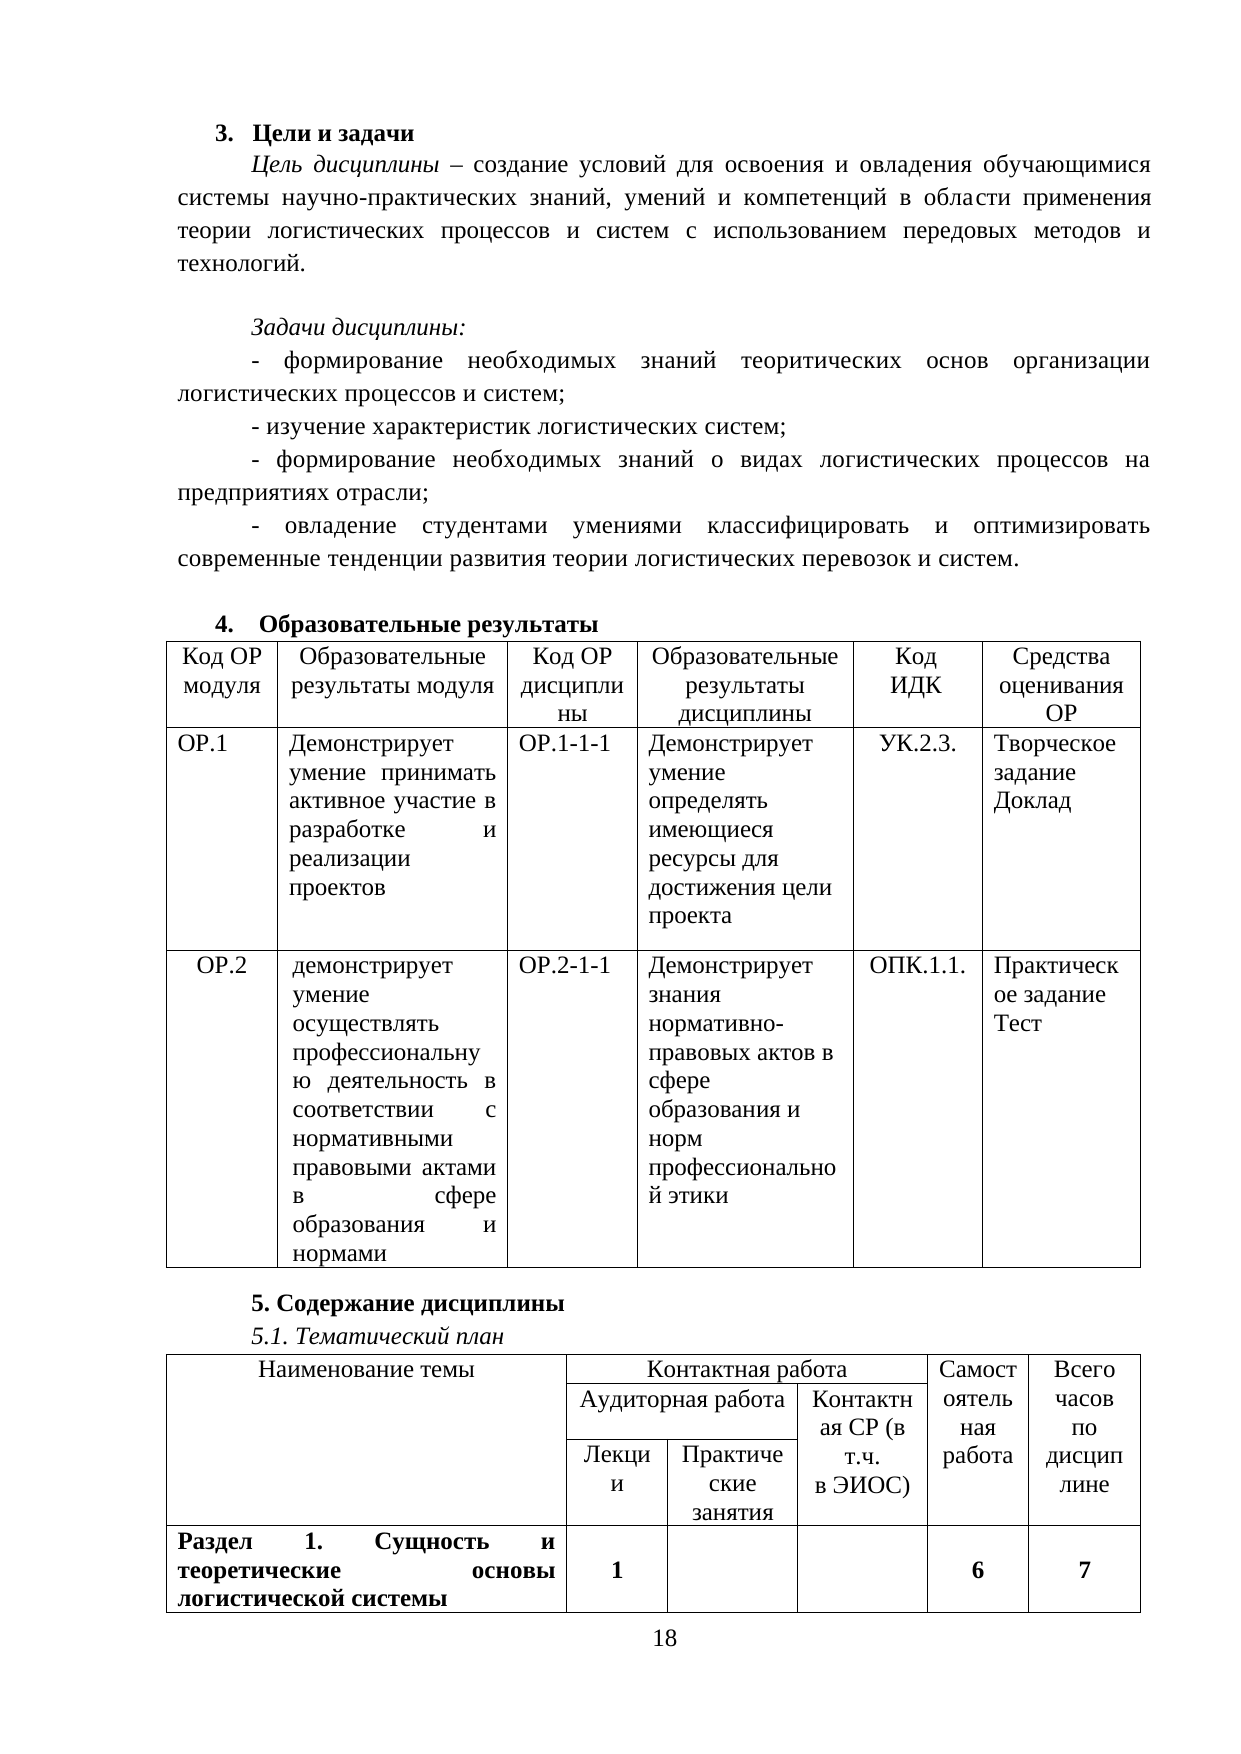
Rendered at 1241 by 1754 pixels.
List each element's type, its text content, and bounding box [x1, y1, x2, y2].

table_cell Демонстрирует знания нормативно-правовых актов в сфере образования и норм профессиональной этики [638, 951, 853, 1267]
table_cell Практическое задание Тест [983, 951, 1140, 1267]
table_cell ОР.1 [167, 728, 277, 950]
table_cell ОР.2 [167, 951, 277, 1267]
table_cell Раздел 1. Сущность и теоретические основы логистической системы [167, 1526, 566, 1612]
table_cell Практические занятия [668, 1440, 797, 1525]
table_cell Демонстрирует умение определять имеющиеся ресурсы для достижения цели проекта [638, 728, 853, 950]
table_header Всего часов по дисциплине [1029, 1355, 1140, 1525]
table_cell 1 [567, 1526, 667, 1612]
text 5. Содержание дисциплины [177, 1288, 1152, 1317]
table_cell 7 [1029, 1526, 1140, 1612]
table_cell Аудиторная работа [567, 1384, 797, 1439]
table_cell ОР.2-1-1 [508, 951, 637, 1267]
text Задачи дисциплины: [177, 312, 1152, 341]
table_header Самостоятельная работа [928, 1355, 1028, 1525]
list Цели и задачи [215, 118, 1152, 147]
table_header Код ОР дисциплины [508, 642, 637, 727]
table_header Код ИДК [854, 642, 982, 727]
table_cell УК.2.3. [854, 728, 982, 950]
text - овладение студентами умениями классифицировать и оптимизировать современные тенденции развития теории логистических перевозок и систем. [177, 510, 1152, 572]
table_header Контактная работа [567, 1355, 927, 1383]
text - формирование необходимых знаний о видах логистических процессов на предприятиях отрасли; [177, 444, 1152, 506]
table_header Образовательные результаты дисциплины [638, 642, 853, 727]
table_cell ОПК.1.1. [854, 951, 982, 1267]
table_header Наименование темы [167, 1355, 566, 1525]
table_header Код ОР модуля [167, 642, 277, 727]
table_cell ОР.1-1-1 [508, 728, 637, 950]
table_cell [798, 1526, 927, 1612]
text - формирование необходимых знаний теоритических основ организации логистических процессов и систем; [177, 345, 1152, 407]
table_cell [668, 1526, 797, 1612]
table_header Образовательные результаты модуля [278, 642, 507, 727]
table_cell Творческое задание Доклад [983, 728, 1140, 950]
text - изучение характеристик логистических систем; [177, 411, 1152, 440]
text 5.1. Тематический план [177, 1321, 1152, 1349]
table_cell 6 [928, 1526, 1028, 1612]
table_cell демонстрирует умение осуществлять профессиональную деятельность в соответствии с нормативными правовыми актами в сфере образования и нормами [278, 951, 507, 1267]
table_cell Демонстрирует умение принимать активное участие в разработке и реализации проектов [278, 728, 507, 950]
list Образовательные результаты [215, 609, 1152, 638]
text Цель дисциплины – создание условий для освоения и овладения обучающимися системы научно-практических знаний, умений и компетенций в области применения теории логистических процессов и систем с использованием передовых методов и технологий. [177, 149, 1152, 277]
table_header Средства оценивания ОР [983, 642, 1140, 727]
table_cell Контактная СР (в т.ч. в ЭИОС) [798, 1384, 927, 1525]
table_cell Лекции [567, 1440, 667, 1525]
